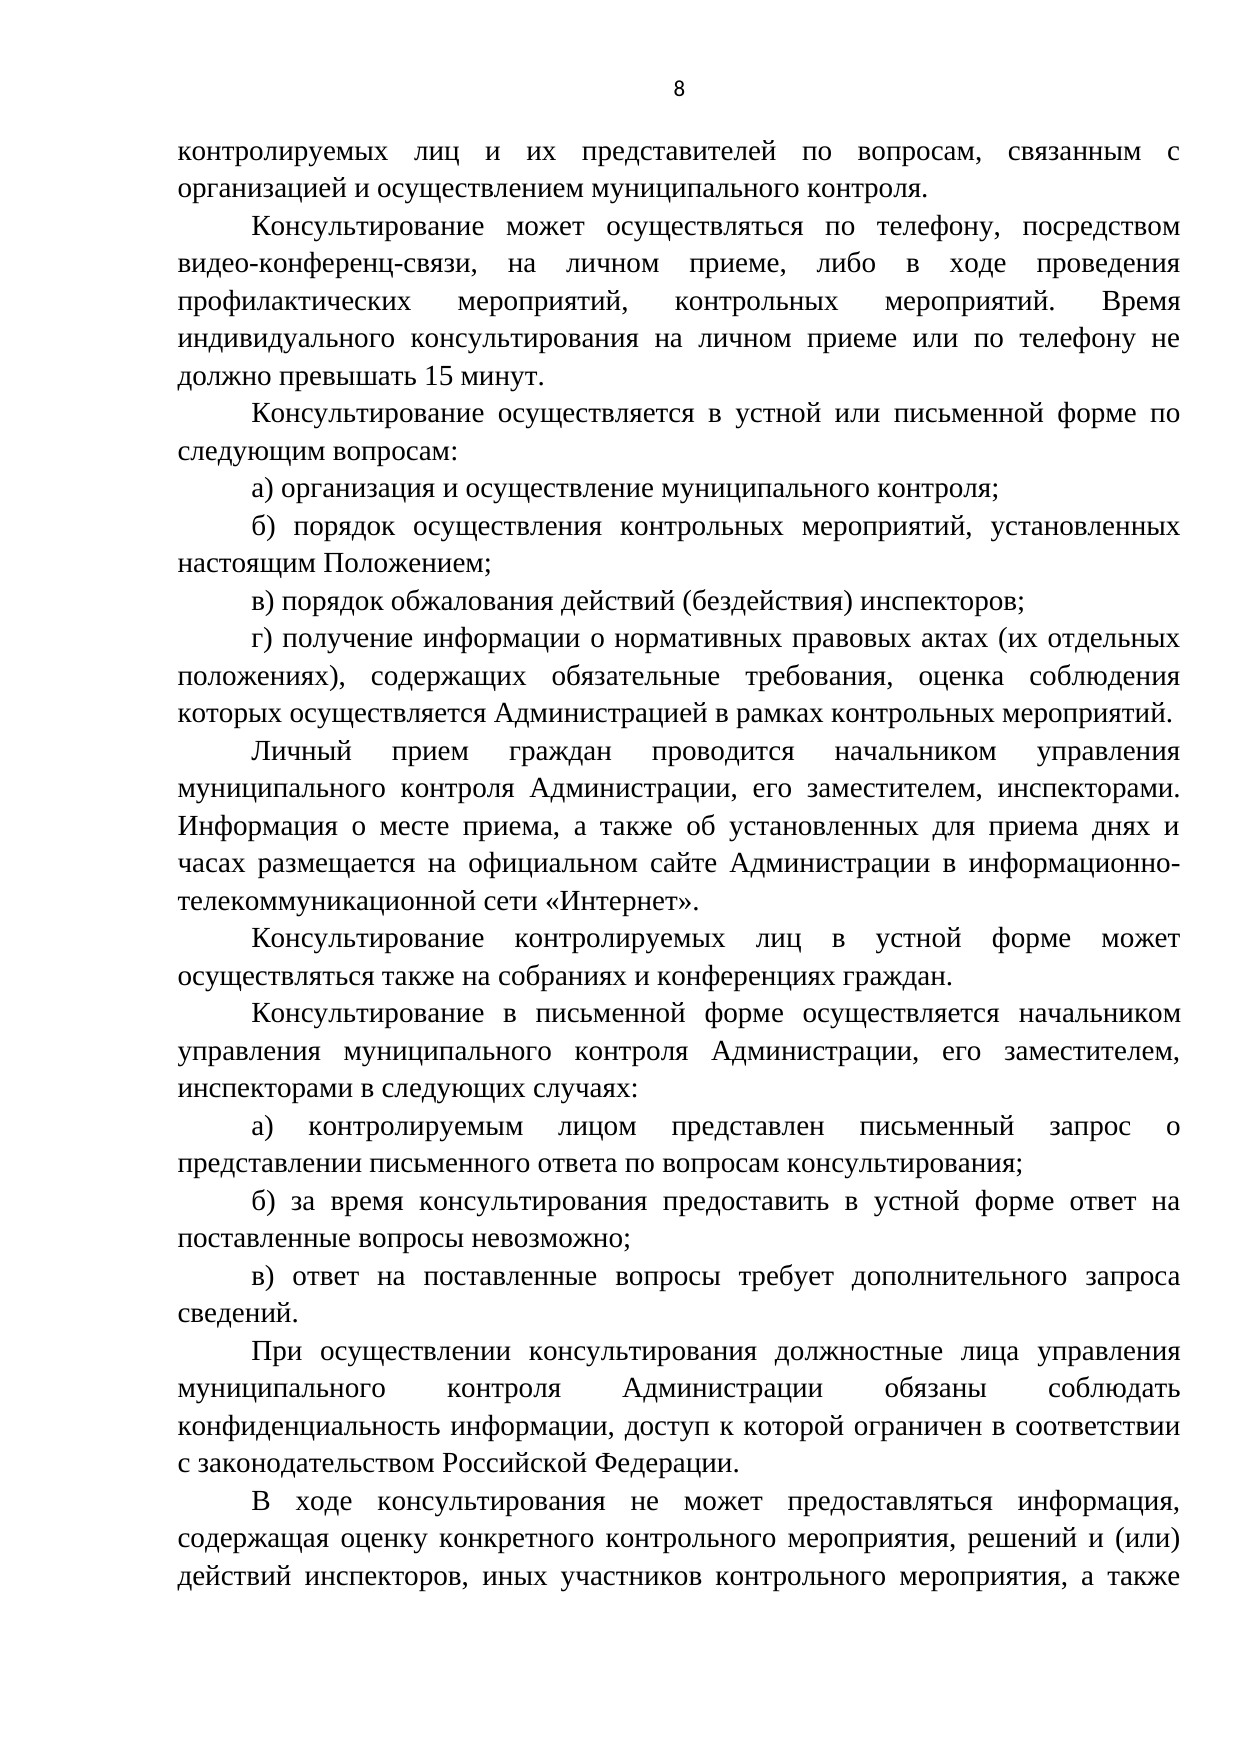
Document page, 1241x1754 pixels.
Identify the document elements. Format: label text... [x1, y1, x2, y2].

text Консультирование контролируемых лиц в устной форме может осуществляться также на собраниях и конференциях граждан. [177, 917, 1181, 992]
text а) организация и осуществление муниципального контроля; [177, 467, 1181, 505]
text Консультирование в письменной форме осуществляется начальником управления муниципального контроля Администрации, его заместителем, инспекторами в следующих случаях: [177, 992, 1181, 1105]
text в) ответ на поставленные вопросы требует дополнительного запроса сведений. [177, 1255, 1181, 1330]
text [177, 1480, 1181, 1592]
text а) контролируемым лицом представлен письменный запрос о представлении письменного ответа по вопросам консультирования; [177, 1105, 1181, 1180]
text б) порядок осуществления контрольных мероприятий, установленных настоящим Положением; [177, 505, 1181, 580]
text Личный прием граждан проводится начальником управления муниципального контроля Администрации, его заместителем, инспекторами. Информация о месте приема, а также об установленных для приема днях и часах размещается на официальном сайте Администрации в информационно-телекоммуникационной сети «Интернет». [177, 730, 1181, 917]
text При осуществлении консультирования должностные лица управления муниципального контроля Администрации обязаны соблюдать конфиденциальность информации, доступ к которой ограничен в соответствии с законодательством Российской Федерации. [177, 1330, 1181, 1480]
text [177, 130, 1181, 205]
text в) порядок обжалования действий (бездействия) инспекторов; [177, 580, 1181, 617]
text Консультирование осуществляется в устной или письменной форме по следующим вопросам: [177, 392, 1181, 467]
text Консультирование может осуществляться по телефону, посредством видео-конференц-связи, на личном приеме, либо в ходе проведения профилактических мероприятий, контрольных мероприятий. Время индивидуального консультирования на личном приеме или по телефону не должно превышать 15 минут. [177, 205, 1181, 392]
text б) за время консультирования предоставить в устной форме ответ на поставленные вопросы невозможно; [177, 1180, 1181, 1255]
text г) получение информации о нормативных правовых актах (их отдельных положениях), содержащих обязательные требования, оценка соблюдения которых осуществляется Администрацией в рамках контрольных мероприятий. [177, 617, 1181, 730]
